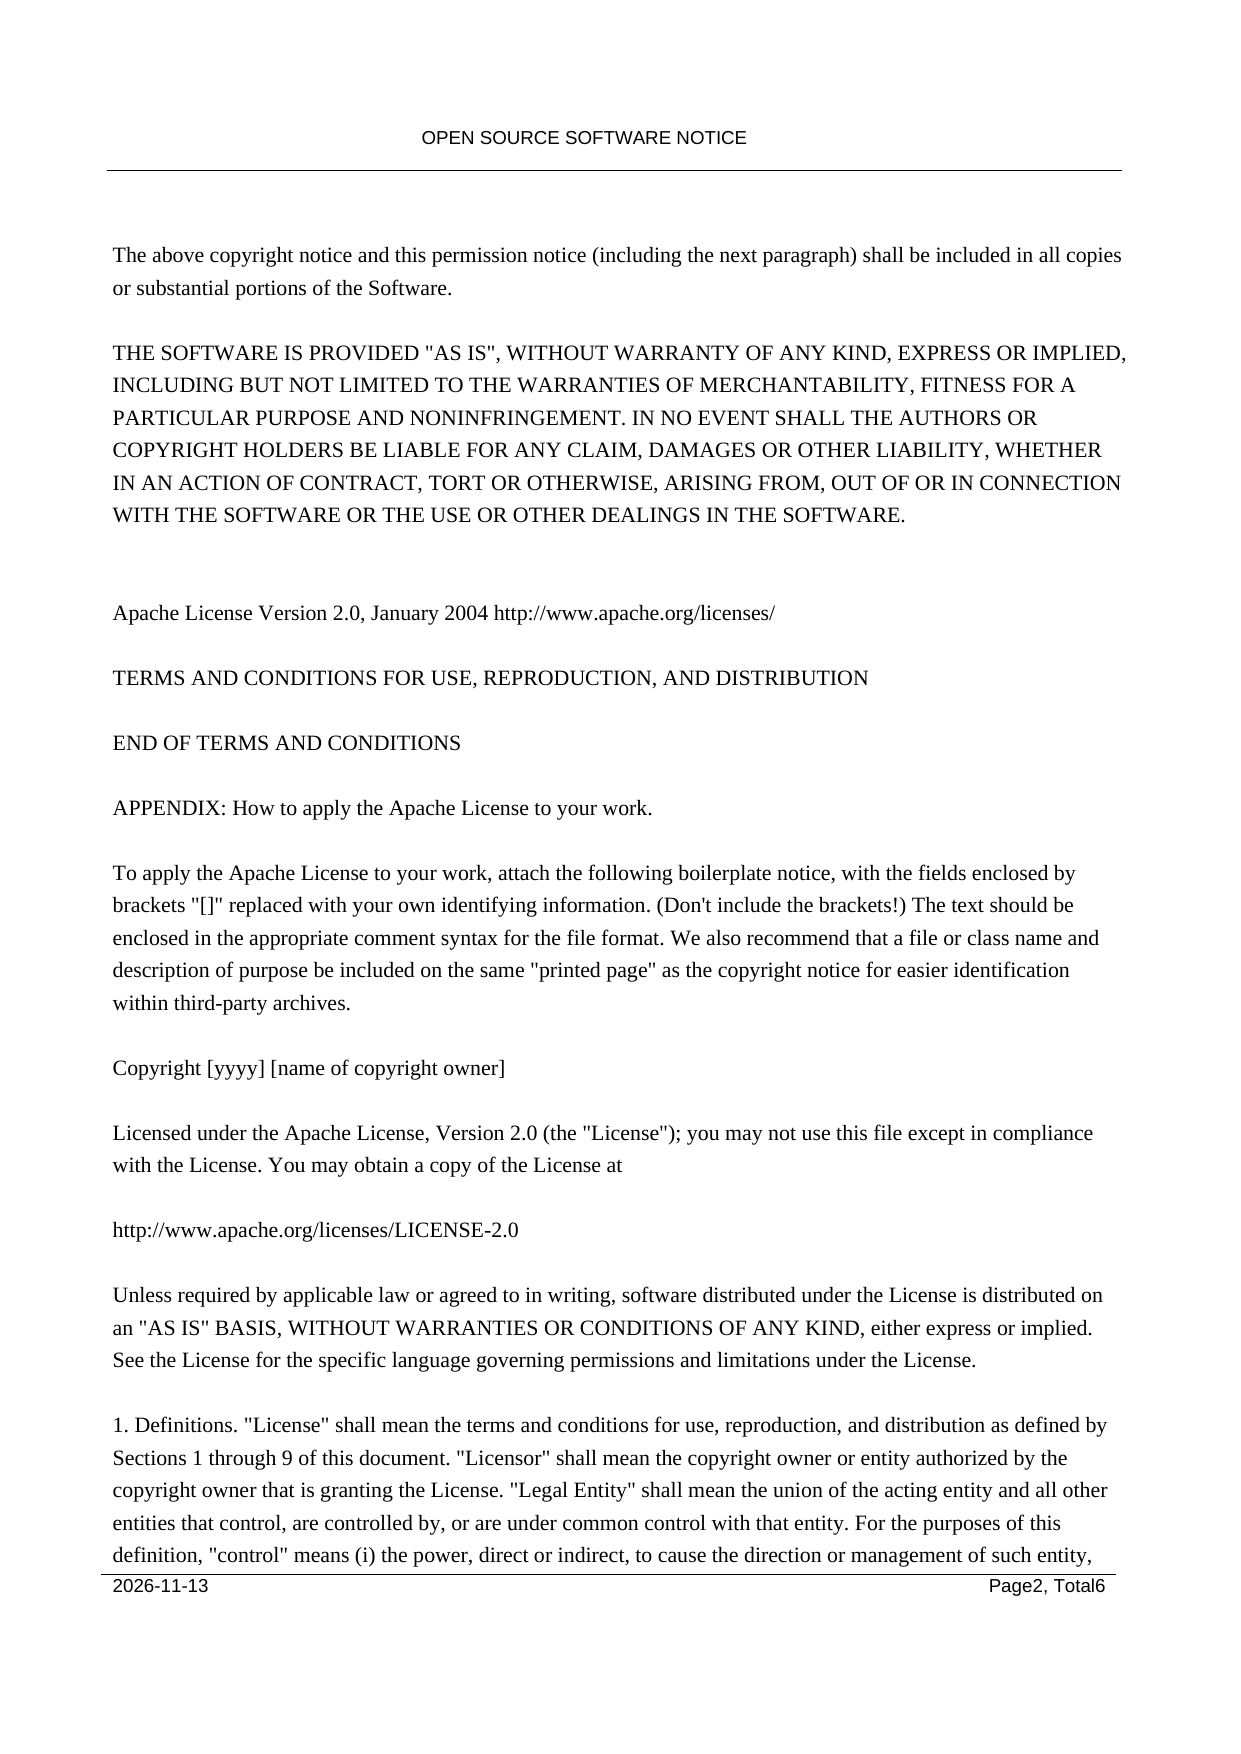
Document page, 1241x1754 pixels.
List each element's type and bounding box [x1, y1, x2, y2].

text [112, 206, 1128, 1571]
